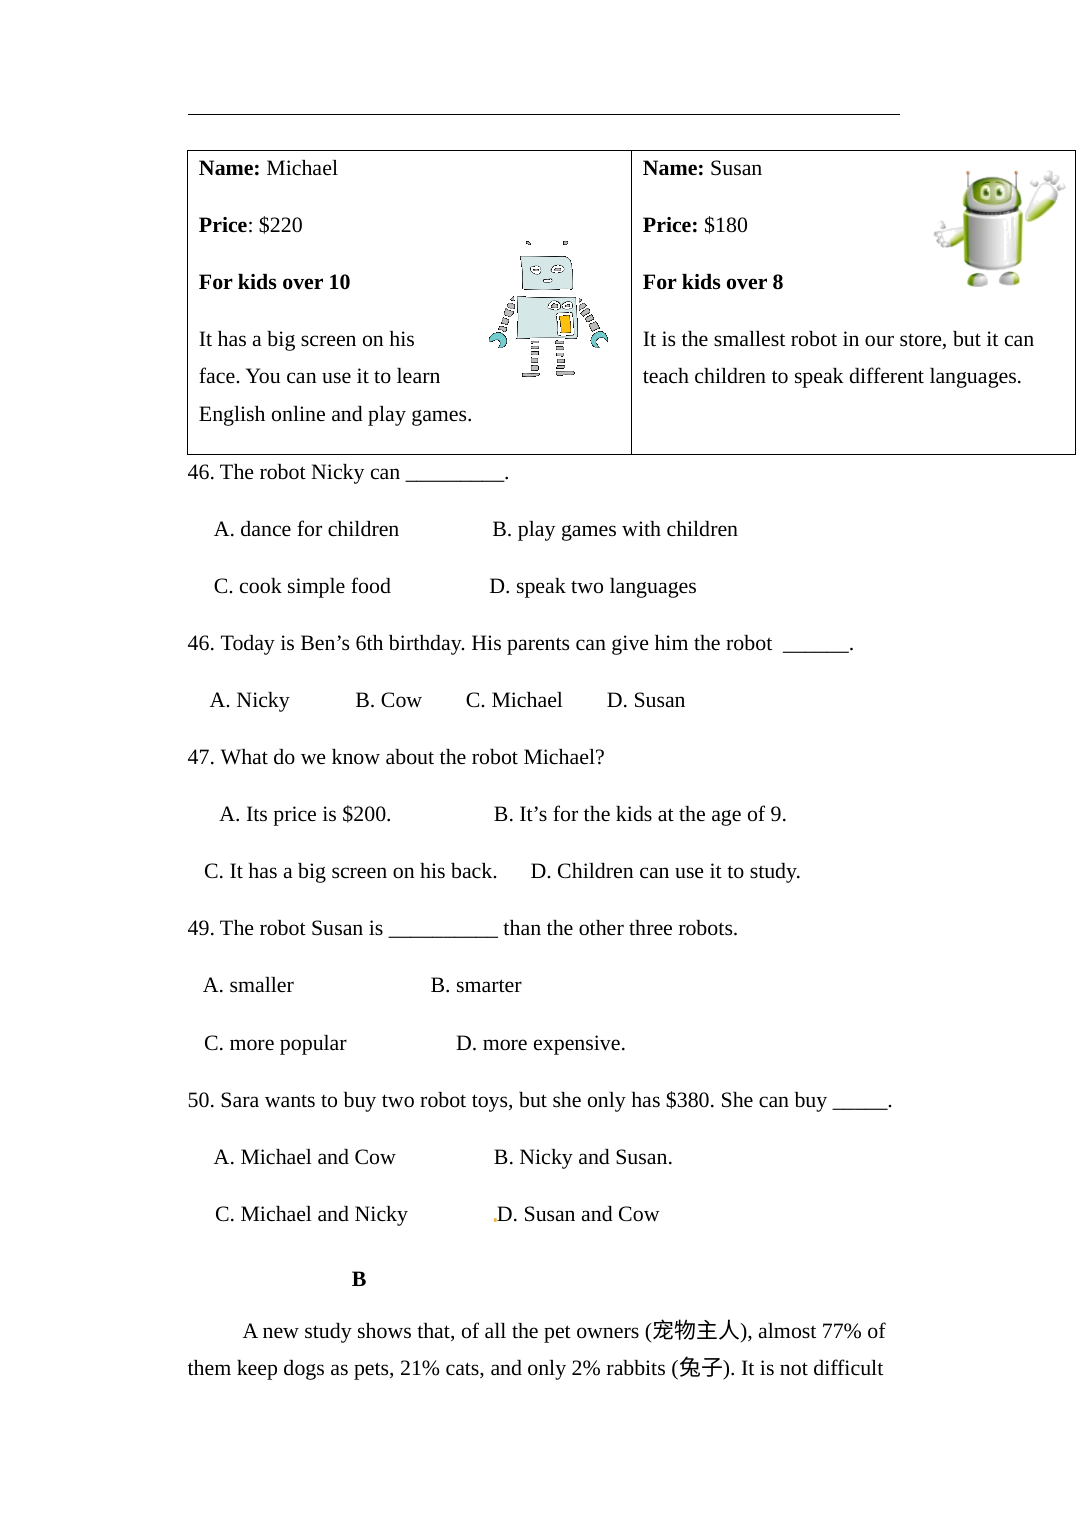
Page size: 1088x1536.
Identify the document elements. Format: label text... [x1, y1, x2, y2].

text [187, 1312, 900, 1382]
text B [187, 1254, 900, 1292]
list Nicky B. Cow C. Michael D. Susan [187, 683, 900, 716]
text A. dance for children B. play games with children [192, 512, 900, 544]
list Today is Ben’s 6th birthday. His parents can give him the robot ______. [187, 626, 900, 659]
list Its price is $200. B. It’s for the kids at the age of 9. [219, 797, 900, 830]
table_cell Name: Susan Price: $180 For kids over 8 It is the smallest robot in our store, but it can teach children to speak different languages. [632, 151, 1075, 454]
list What do we know about the robot Michael? [187, 740, 900, 773]
text 46. The robot Nicky can _________. [187, 455, 900, 487]
table_cell Name: Michael Price: $220 For kids over 10 It has a big screen on his face. You can use it to learn English online and play games. [188, 151, 631, 454]
text 50. Sara wants to buy two robot toys, but she only has $380. She can buy _____. [187, 1083, 900, 1115]
text C. cook simple food D. speak two languages [192, 569, 900, 602]
text C. It has a big screen on his back. D. Children can use it to study. [187, 854, 900, 887]
picture [482, 232, 618, 386]
text C. more popular D. more expensive. [187, 1026, 900, 1058]
text A. smaller B. smarter [187, 969, 900, 1001]
picture [927, 167, 1075, 296]
text A. Michael and Cow B. Nicky and Susan. [187, 1140, 900, 1172]
text C. Michael and Nicky D. Susan and Cow [187, 1197, 900, 1229]
text 49. The robot Susan is __________ than the other three robots. [187, 912, 900, 944]
